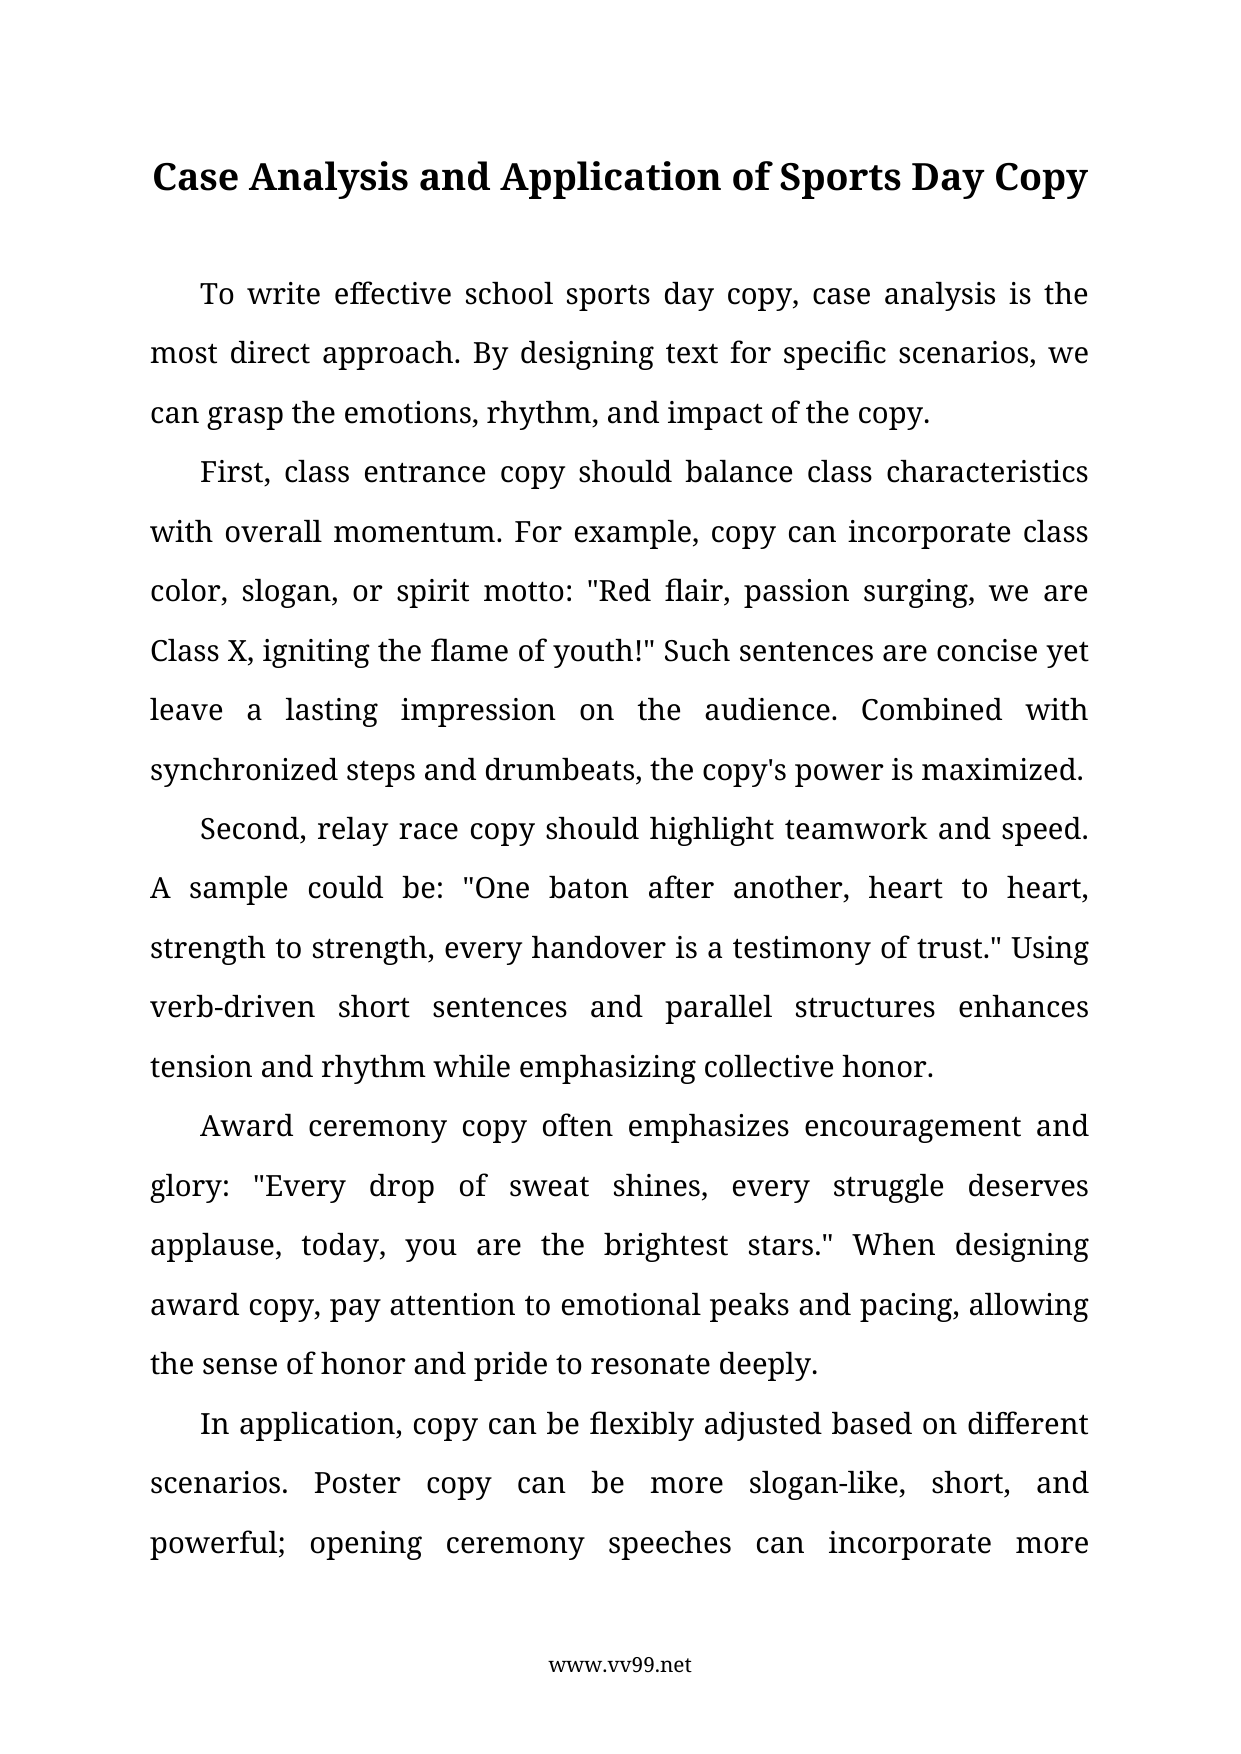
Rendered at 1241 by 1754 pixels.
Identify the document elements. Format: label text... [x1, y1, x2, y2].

text Award ceremony copy often emphasizes encouragement and glory: "Every drop of sweat shines, every struggle deserves applause, today, you are the brightest stars." When designing award copy, pay attention to emotional peaks and pacing, allowing the sense of honor and pride to resonate deeply. [150, 1106, 1090, 1383]
text Second, relay race copy should highlight teamwork and speed. A sample could be: "One baton after another, heart to heart, strength to strength, every handover is a testimony of trust." Using verb-driven short sentences and parallel structures enhances tension and rhythm while emphasizing collective honor. [150, 808, 1090, 1086]
text First, class entrance copy should balance class characteristics with overall momentum. For example, copy can incorporate class color, slogan, or spirit motto: "Red flair, passion surging, we are Class X, igniting the flame of youth!" Such sentences are concise yet leave a lasting impression on the audience. Combined with synchronized steps and drumbeats, the copy's power is maximized. [150, 451, 1090, 788]
text To write effective school sports day copy, case analysis is the most direct approach. By designing text for specific scenarios, we can grasp the emotions, rhythm, and impact of the copy. [150, 273, 1090, 432]
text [150, 1403, 1090, 1562]
subtitle Case Analysis and Application of Sports Day Copy [150, 150, 1090, 201]
